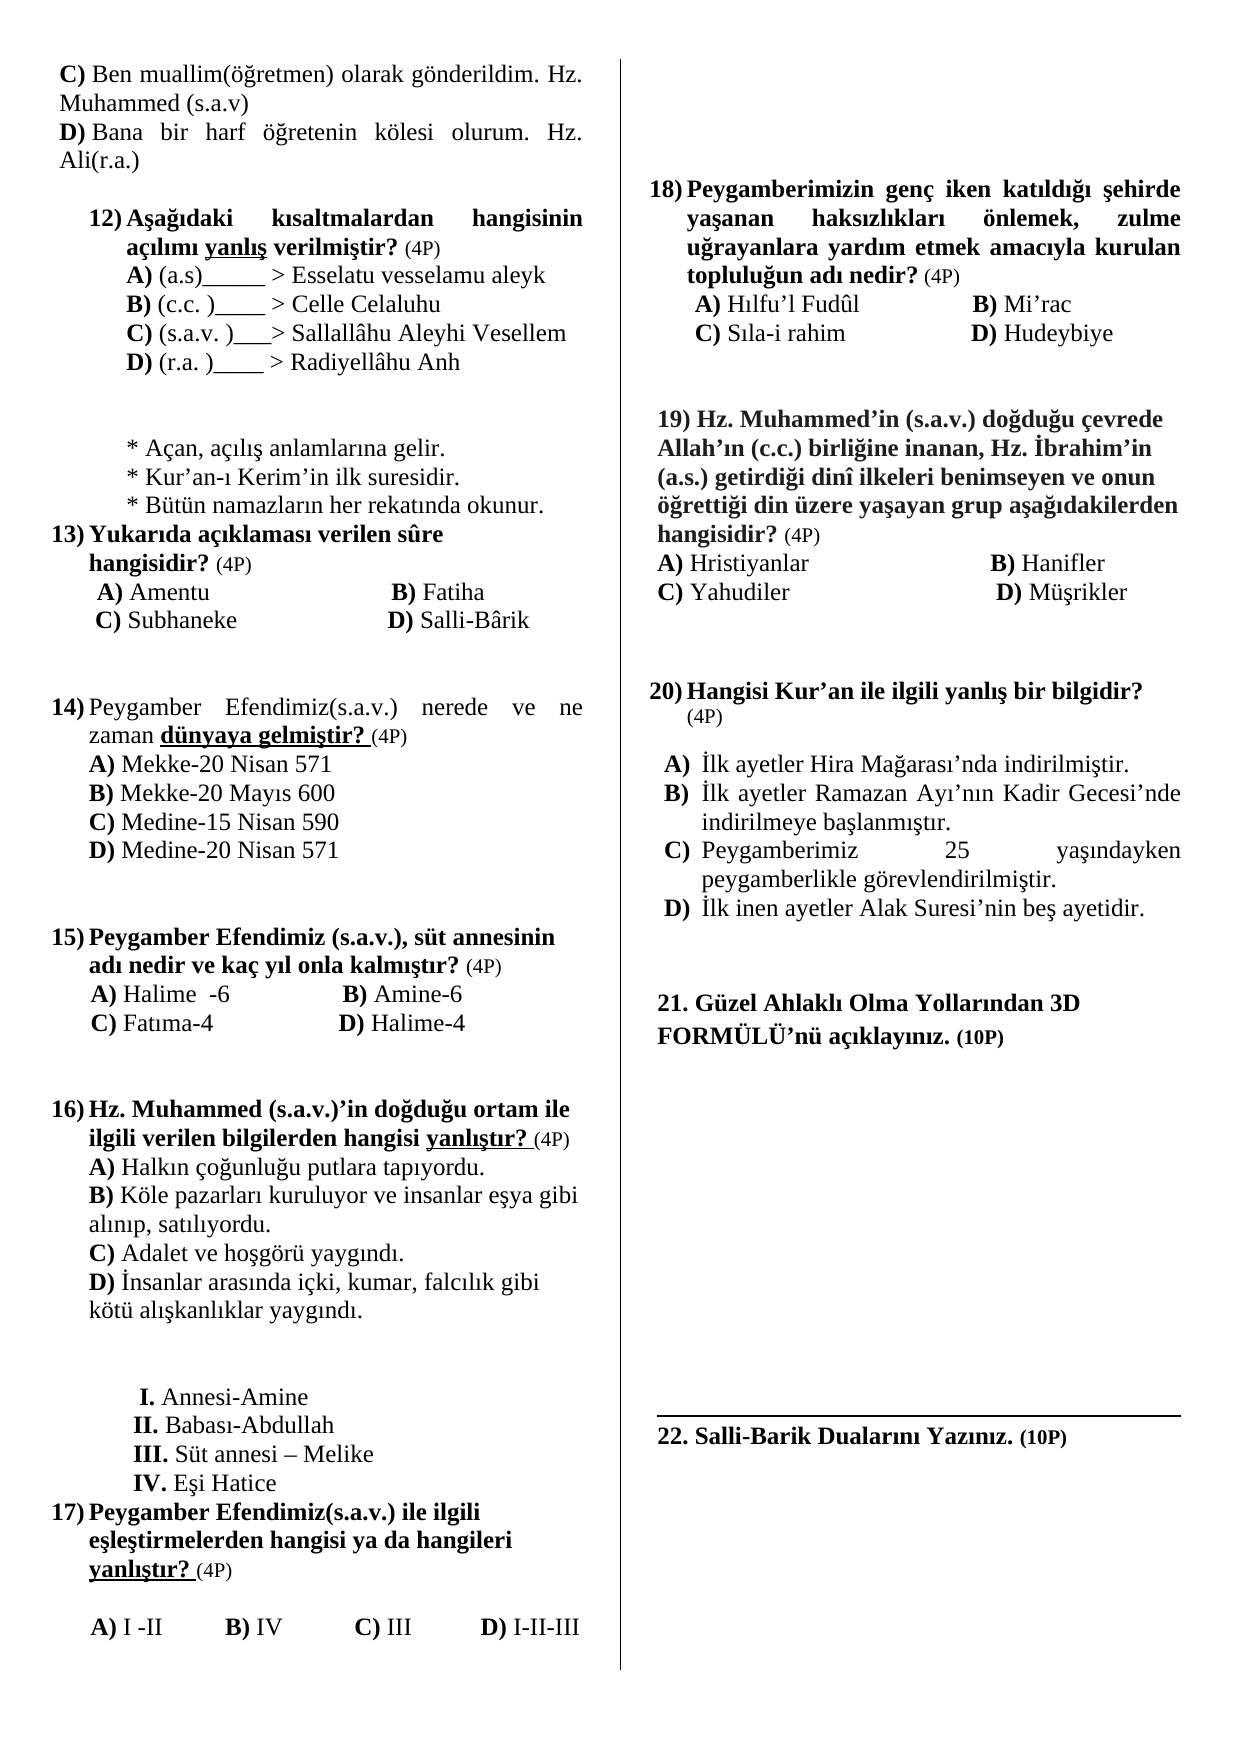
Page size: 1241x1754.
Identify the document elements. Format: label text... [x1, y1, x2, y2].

list Peygamber Efendimiz(s.a.v.) ile ilgili eşleştirmelerden hangisi ya da hangileri yanlıştır? (4P) [51, 1497, 583, 1583]
list Peygamberimiz 25 yaşındayken peygamberlikle görevlendirilmiştir. [664, 836, 1181, 893]
text C) Adalet ve hoşgörü yaygındı. [89, 1238, 583, 1267]
text IV. Eşi Hatice [59, 1468, 583, 1497]
list İlk ayetler Ramazan Ayı’nın Kadir Gecesi’nde indirilmeye başlanmıştır. [664, 778, 1181, 836]
list İlk ayetler Hira Mağarası’nda indirilmiştir. [664, 749, 1181, 778]
text * Bütün namazların her rekatında okunur. [126, 490, 583, 519]
text C) Subhaneke D) Salli-Bârik [59, 605, 583, 634]
list Hangisi Kur’an ile ilgili yanlış bir bilgidir? (4P) [649, 676, 1181, 728]
list Peygamber Efendimiz(s.a.v.) nerede ve ne zaman dünyaya gelmiştir? (4P) [51, 692, 583, 749]
text I. Annesi-Amine [59, 1382, 583, 1410]
text A) Amentu B) Fatiha [59, 577, 583, 605]
text * Açan, açılış anlamlarına gelir. [126, 433, 583, 462]
text A) Hılfu’l Fudûl B) Mi’rac [627, 289, 1181, 318]
text D) (r.a. )____ > Radiyellâhu Anh [89, 347, 583, 375]
text 22. Salli-Barik Dualarını Yazınız. (10P) [657, 1421, 1181, 1449]
text hangisidir? (4P) [89, 548, 583, 577]
text III. Süt annesi – Melike [59, 1439, 583, 1468]
text B) Mekke-20 Mayıs 600 [89, 778, 583, 807]
text D) İnsanlar arasında içki, kumar, falcılık gibi kötü alışkanlıklar yaygındı. [89, 1267, 583, 1324]
text * Kur’an-ı Kerim’in ilk suresidir. [126, 462, 583, 490]
list Peygamberimizin genç iken katıldığı şehirde yaşanan haksızlıkları önlemek, zulme uğrayanlara yardım etmek amacıyla kurulan topluluğun adı nedir? (4P) [649, 174, 1181, 289]
text A) Mekke-20 Nisan 571 [89, 749, 583, 778]
text A) Hristiyanlar B) Hanifler C) Yahudiler D) Müşrikler [657, 548, 1181, 605]
list Yukarıda açıklaması verilen sûre [51, 519, 583, 548]
list Aşağıdaki kısaltmalardan hangisinin açılımı yanlış verilmiştir? (4P) [89, 203, 583, 260]
text C) Fatıma-4 D) Halime-4 [59, 1008, 583, 1037]
text A) I -II B) IV C) III D) I-II-III [59, 1612, 583, 1640]
list İlk inen ayetler Alak Suresi’nin beş ayetidir. [664, 893, 1181, 922]
text B) (c.c. )____ > Celle Celaluhu [89, 289, 583, 318]
text 19) Hz. Muhammed’in (s.a.v.) doğduğu çevrede Allah’ın (c.c.) birliğine inanan, Hz. İbrahim’in (a.s.) getirdiği dinî ilkeleri benimseyen ve onun öğrettiği din üzere yaşayan grup aşağıdakilerden hangisidir? (4P) [657, 404, 1181, 548]
list Peygamber Efendimiz (s.a.v.), süt annesinin adı nedir ve kaç yıl onla kalmıştır? (4P) [51, 922, 583, 979]
text C) Sıla-i rahim D) Hudeybiye [627, 318, 1181, 347]
text C) Ben muallim(öğretmen) olarak gönderildim. Hz. Muhammed (s.a.v) [59, 59, 583, 117]
list Hz. Muhammed (s.a.v.)’in doğduğu ortam ile ilgili verilen bilgilerden hangisi yanlıştır? (4P) [51, 1094, 583, 1152]
text II. Babası-Abdullah [59, 1410, 583, 1439]
text C) Medine-15 Nisan 590 [89, 807, 583, 835]
text A) (a.s)_____ > Esselatu vesselamu aleyk [89, 260, 583, 289]
text D) Medine-20 Nisan 571 [89, 835, 583, 864]
text A) Halime -6 B) Amine-6 [59, 979, 583, 1008]
text D) Bana bir harf öğretenin kölesi olurum. Hz. Ali(r.a.) [59, 117, 583, 174]
text A) Halkın çoğunluğu putlara tapıyordu. [89, 1152, 583, 1180]
text 21. Güzel Ahlaklı Olma Yollarından 3D FORMÜLÜ’nü açıklayınız. (10P) [657, 988, 1181, 1050]
text B) Köle pazarları kuruluyor ve insanlar eşya gibi alınıp, satılıyordu. [89, 1180, 583, 1238]
text C) (s.a.v. )___> Sallallâhu Aleyhi Vesellem [89, 318, 583, 347]
